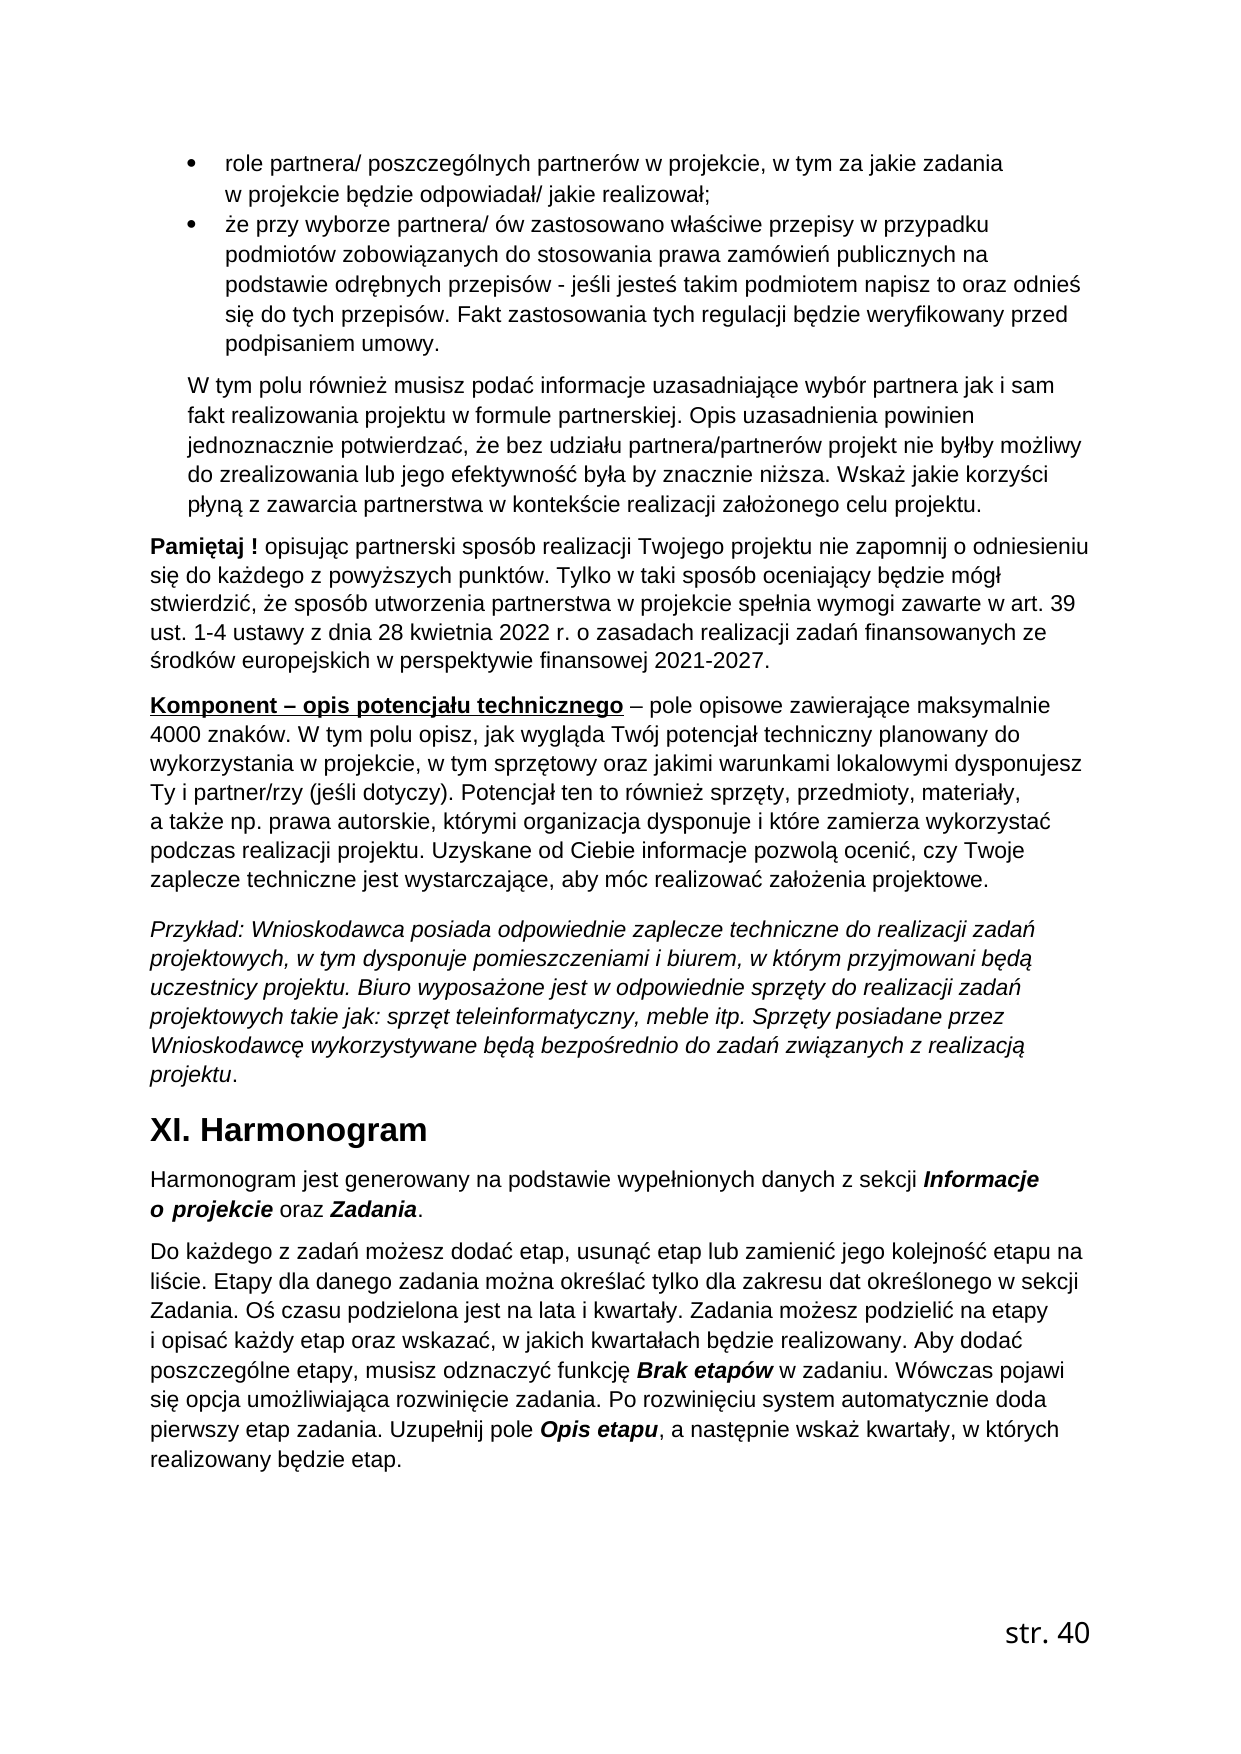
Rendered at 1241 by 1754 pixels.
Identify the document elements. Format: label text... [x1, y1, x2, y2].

text Do każdego z zadań możesz dodać etap, usunąć etap lub zamienić jego kolejność etapu na liście. Etapy dla danego zadania można określać tylko dla zakresu dat określonego w sekcji Zadania. Oś czasu podzielona jest na lata i kwartały. Zadania możesz podzielić na etapy i opisać każdy etap oraz wskazać, w jakich kwartałach będzie realizowany. Aby dodać poszczególne etapy, musisz odznaczyć funkcję Brak etapów w zadaniu. Wówczas pojawi się opcja umożliwiająca rozwinięcie zadania. Po rozwinięciu system automatycznie doda pierwszy etap zadania. Uzupełnij pole Opis etapu, a następnie wskaż kwartały, w których realizowany będzie etap. [150, 1238, 1090, 1472]
subtitle XI. Harmonogram [150, 1110, 1090, 1149]
text Przykład: Wnioskodawca posiada odpowiednie zaplecze techniczne do realizacji zadań projektowych, w tym dysponuje pomieszczeniami i biurem, w którym przyjmowani będą uczestnicy projektu. Biuro wyposażone jest w odpowiednie sprzęty do realizacji zadań projektowych takie jak: sprzęt teleinformatyczny, meble itp. Sprzęty posiadane przez Wnioskodawcę wykorzystywane będą bezpośrednio do zadań związanych z realizacją projektu. [150, 916, 1090, 1087]
text Komponent – opis potencjału technicznego – pole opisowe zawierające maksymalnie 4000 znaków. W tym polu opisz, jak wygląda Twój potencjał techniczny planowany do wykorzystania w projekcie, w tym sprzętowy oraz jakimi warunkami lokalowymi dysponujesz Ty i partner/rzy (jeśli dotyczy). Potencjał ten to również sprzęty, przedmioty, materiały, a także np. prawa autorskie, którymi organizacja dysponuje i które zamierza wykorzystać podczas realizacji projektu. Uzyskane od Ciebie informacje pozwolą ocenić, czy Twoje zaplecze techniczne jest wystarczające, aby móc realizować założenia projektowe. [150, 692, 1090, 892]
text Pamiętaj ! opisując partnerski sposób realizacji Twojego projektu nie zapomnij o odniesieniu się do każdego z powyższych punktów. Tylko w taki sposób oceniający będzie mógł stwierdzić, że sposób utworzenia partnerstwa w projekcie spełnia wymogi zawarte w art. 39 ust. 1-4 ustawy z dnia 28 kwietnia 2022 r. o zasadach realizacji zadań finansowanych ze środków europejskich w perspektywie finansowej 2021-2027. [150, 533, 1090, 673]
list role partnera/ poszczególnych partnerów w projekcie, w tym za jakie zadania w projekcie będzie odpowiadał/ jakie realizował; [187, 150, 1090, 208]
text Harmonogram jest generowany na podstawie wypełnionych danych z sekcji Informacje o projekcie oraz Zadania. [150, 1166, 1090, 1222]
text W tym polu również musisz podać informacje uzasadniające wybór partnera jak i sam fakt realizowania projektu w formule partnerskiej. Opis uzasadnienia powinien jednoznacznie potwierdzać, że bez udziału partnera/partnerów projekt nie byłby możliwy do zrealizowania lub jego efektywność była by znacznie niższa. Wskaż jakie korzyści płyną z zawarcia partnerstwa w kontekście realizacji założonego celu projektu. [187, 372, 1090, 517]
list że przy wyborze partnera/ ów zastosowano właściwe przepisy w przypadku podmiotów zobowiązanych do stosowania prawa zamówień publicznych na podstawie odrębnych przepisów - jeśli jesteś takim podmiotem napisz to oraz odnieś się do tych przepisów. Fakt zastosowania tych regulacji będzie weryfikowany przed podpisaniem umowy. [187, 211, 1090, 357]
